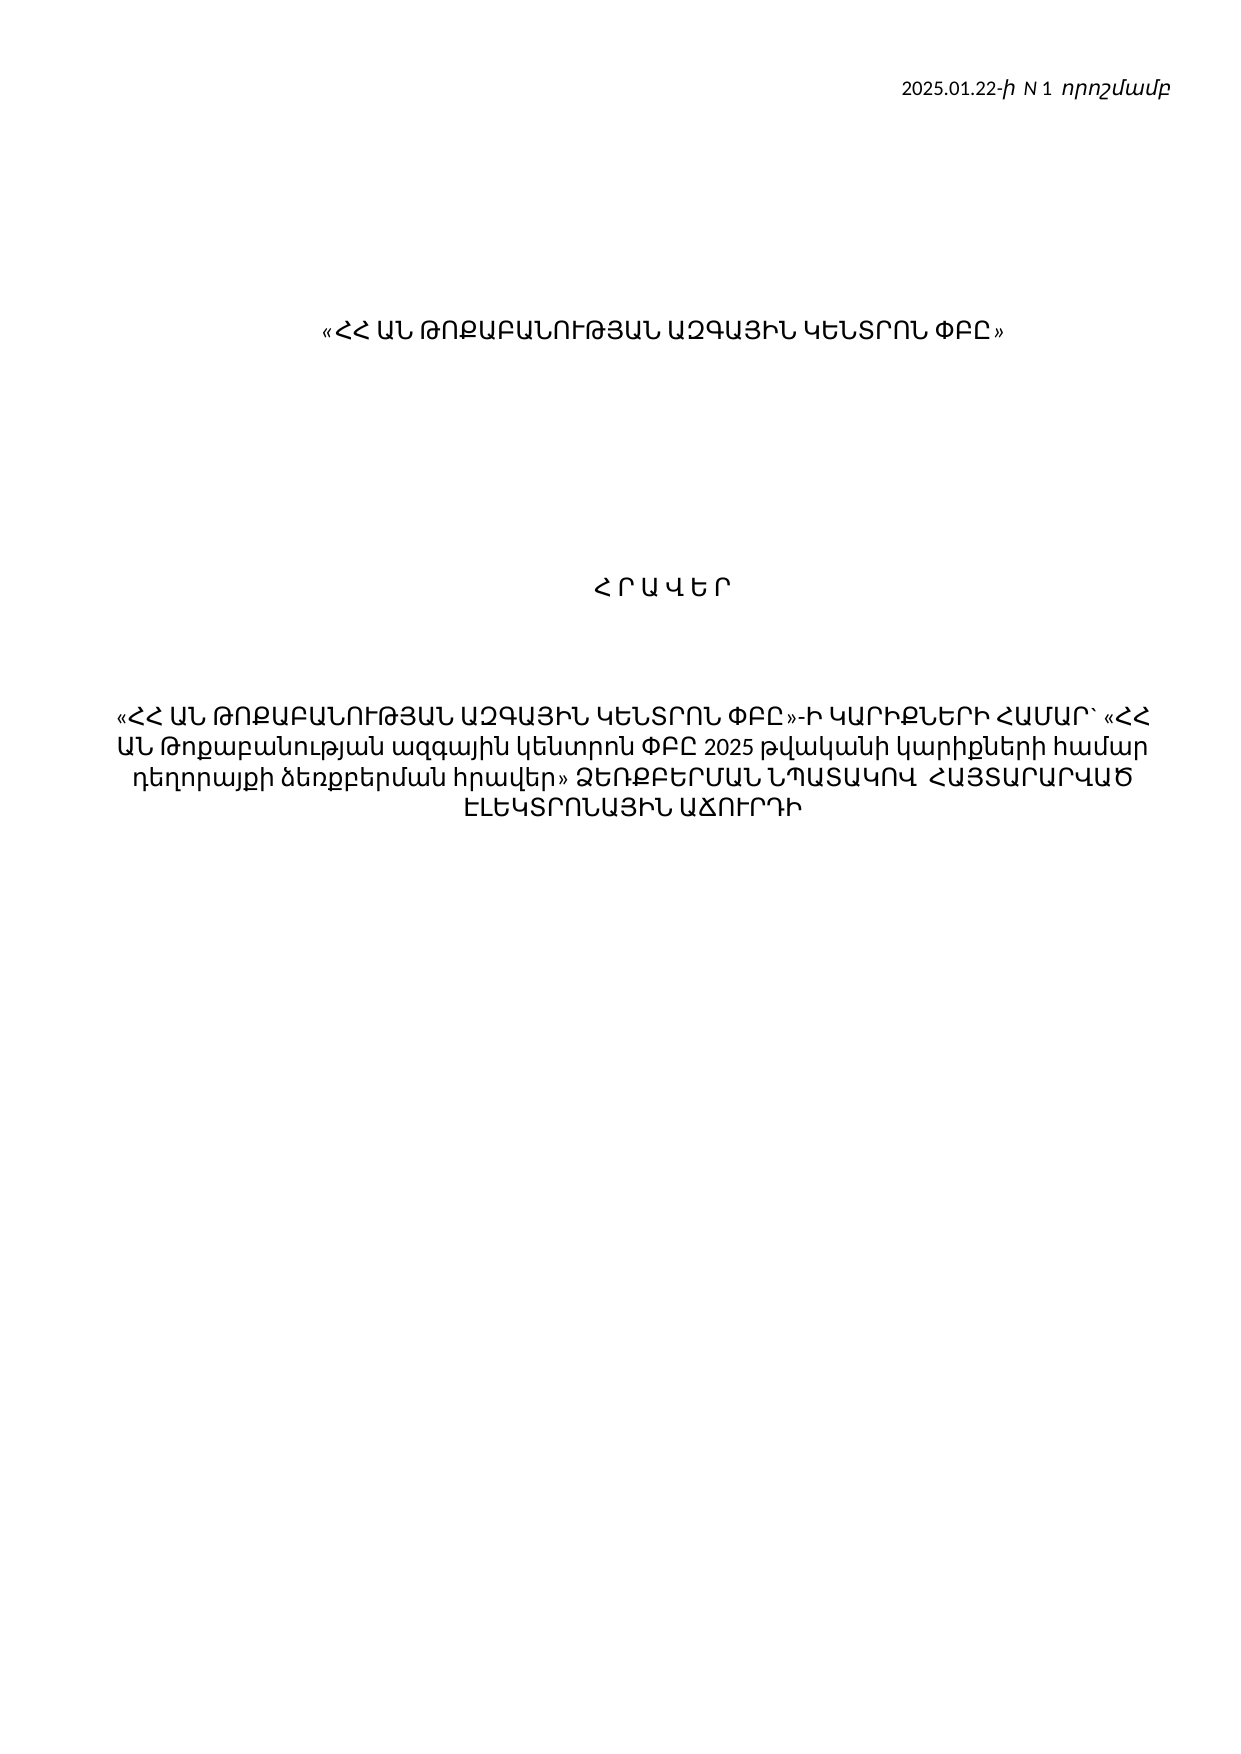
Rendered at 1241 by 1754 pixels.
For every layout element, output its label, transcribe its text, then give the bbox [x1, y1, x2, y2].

text «ՀՀ ԱՆ ԹՈՔԱԲԱՆՈՒԹՅԱՆ ԱԶԳԱՅԻՆ ԿԵՆՏՐՈՆ ՓԲԸ»-Ի ԿԱՐԻՔՆԵՐԻ ՀԱՄԱՐ` «ՀՀ ԱՆ Թոքաբանության ազգային կենտրոն ՓԲԸ 2025 թվականի կարիքների համար դեղորայքի ձեռքբերման հրավեր» ՁԵՌՔԲԵՐՄԱՆ ՆՊԱՏԱԿՈՎ ՀԱՅՏԱՐԱՐՎԱԾ ԷԼԵԿՏՐՈՆԱՅԻՆ ԱՃՈՒՐԴԻ [94, 701, 1172, 823]
text 2025.01.22 -ի N 1 որոշմամբ [94, 75, 1171, 100]
text Հ Ր Ա Վ Ե Ր [94, 572, 1172, 602]
text « ՀՀ ԱՆ ԹՈՔԱԲԱՆՈՒԹՅԱՆ ԱԶԳԱՅԻՆ ԿԵՆՏՐՈՆ ՓԲԸ» [94, 316, 1172, 346]
